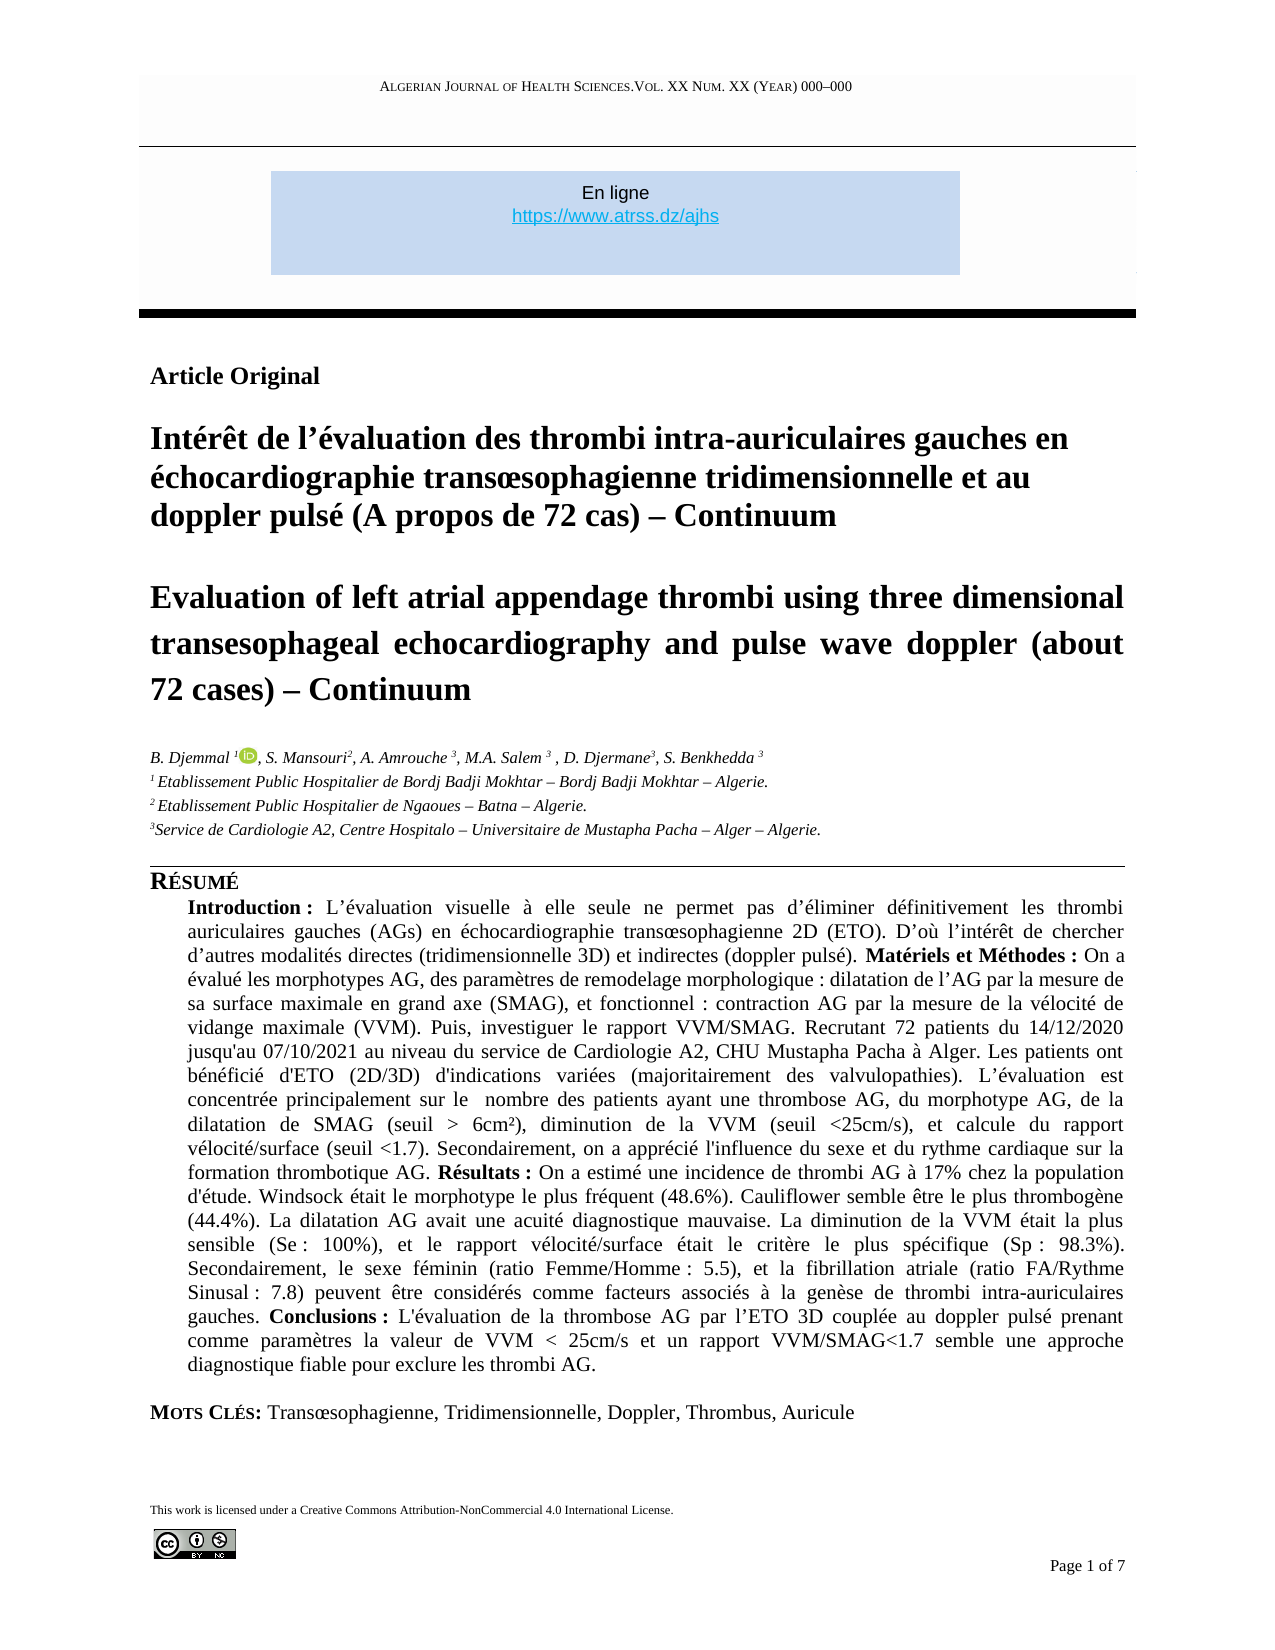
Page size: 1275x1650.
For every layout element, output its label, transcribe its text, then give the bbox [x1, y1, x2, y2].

text 1 Etablissement Public Hospitalier de Bordj Badji Mokhtar – Bordj Badji Mokhtar – Algerie. [150, 769, 1125, 793]
text Résumé [150, 867, 1125, 895]
text Mots Clés: Transœsophagienne, Tridimensionnelle, Doppler, Thrombus, Auricule [150, 1400, 1125, 1424]
picture [238, 747, 258, 764]
text B. Djemmal 1, S. Mansouri2, A. Amrouche 3, M.A. Salem 3 , D. Djermane3, S. Benkhedda 3 [150, 745, 1125, 769]
title Evaluation of left atrial appendage thrombi using three dimensional transesophageal echocardiography and pulse wave doppler (about 72 cases) – Continuum [150, 572, 1125, 709]
text Intérêt de l’évaluation des thrombi intra-auriculaires gauches en échocardiographie transœsophagienne tridimensionnelle et au doppler pulsé (A propos de 72 cas) – Continuum [150, 418, 1125, 533]
text 3Service de Cardiologie A2, Centre Hospitalo – Universitaire de Mustapha Pacha – Alger – Algerie. [150, 817, 1125, 866]
picture [153, 1529, 236, 1559]
text Article Original [138, 364, 1139, 389]
text Introduction : L’évaluation visuelle à elle seule ne permet pas d’éliminer définitivement les thrombi auriculaires gauches (AGs) en échocardiographie transœsophagienne 2D (ETO). D’où l’intérêt de chercher d’autres modalités directes (tridimensionnelle 3D) et indirectes (doppler pulsé). Matériels et Méthodes : On a évalué les morphotypes AG, des paramètres de remodelage morphologique : dilatation de l’AG par la mesure de sa surface maximale en grand axe (SMAG), et fonctionnel : contraction AG par la mesure de la vélocité de vidange maximale (VVM). Puis, investiguer le rapport VVM/SMAG. Recrutant 72 patients du 14/12/2020 jusqu'au 07/10/2021 au niveau du service de Cardiologie A2, CHU Mustapha Pacha à Alger. Les patients ont bénéficié d'ETO (2D/3D) d'indications variées (majoritairement des valvulopathies). L’évaluation est concentrée principalement sur le nombre des patients ayant une thrombose AG, du morphotype AG, de la dilatation de SMAG (seuil > 6cm²), diminution de la VVM (seuil <25cm/s), et calcule du rapport vélocité/surface (seuil <1.7). Secondairement, on a apprécié l'influence du sexe et du rythme cardiaque sur la formation thrombotique AG. Résultats : On a estimé une incidence de thrombi AG à 17% chez la population d'étude. Windsock était le morphotype le plus fréquent (48.6%). Cauliflower semble être le plus thrombogène (44.4%). La dilatation AG avait une acuité diagnostique mauvaise. La diminution de la VVM était la plus sensible (Se : 100%), et le rapport vélocité/surface était le critère le plus spécifique (Sp : 98.3%). Secondairement, le sexe féminin (ratio Femme/Homme : 5.5), et la fibrillation atriale (ratio FA/Rythme Sinusal : 7.8) peuvent être considérés comme facteurs associés à la genèse de thrombi intra-auriculaires gauches. Conclusions : L'évaluation de la thrombose AG par l’ETO 3D couplée au doppler pulsé prenant comme paramètres la valeur de VVM < 25cm/s et un rapport VVM/SMAG<1.7 semble une approche diagnostique fiable pour exclure les thrombi AG. [187, 895, 1125, 1376]
text 2 Etablissement Public Hospitalier de Ngaoues – Batna – Algerie. [150, 793, 1125, 817]
